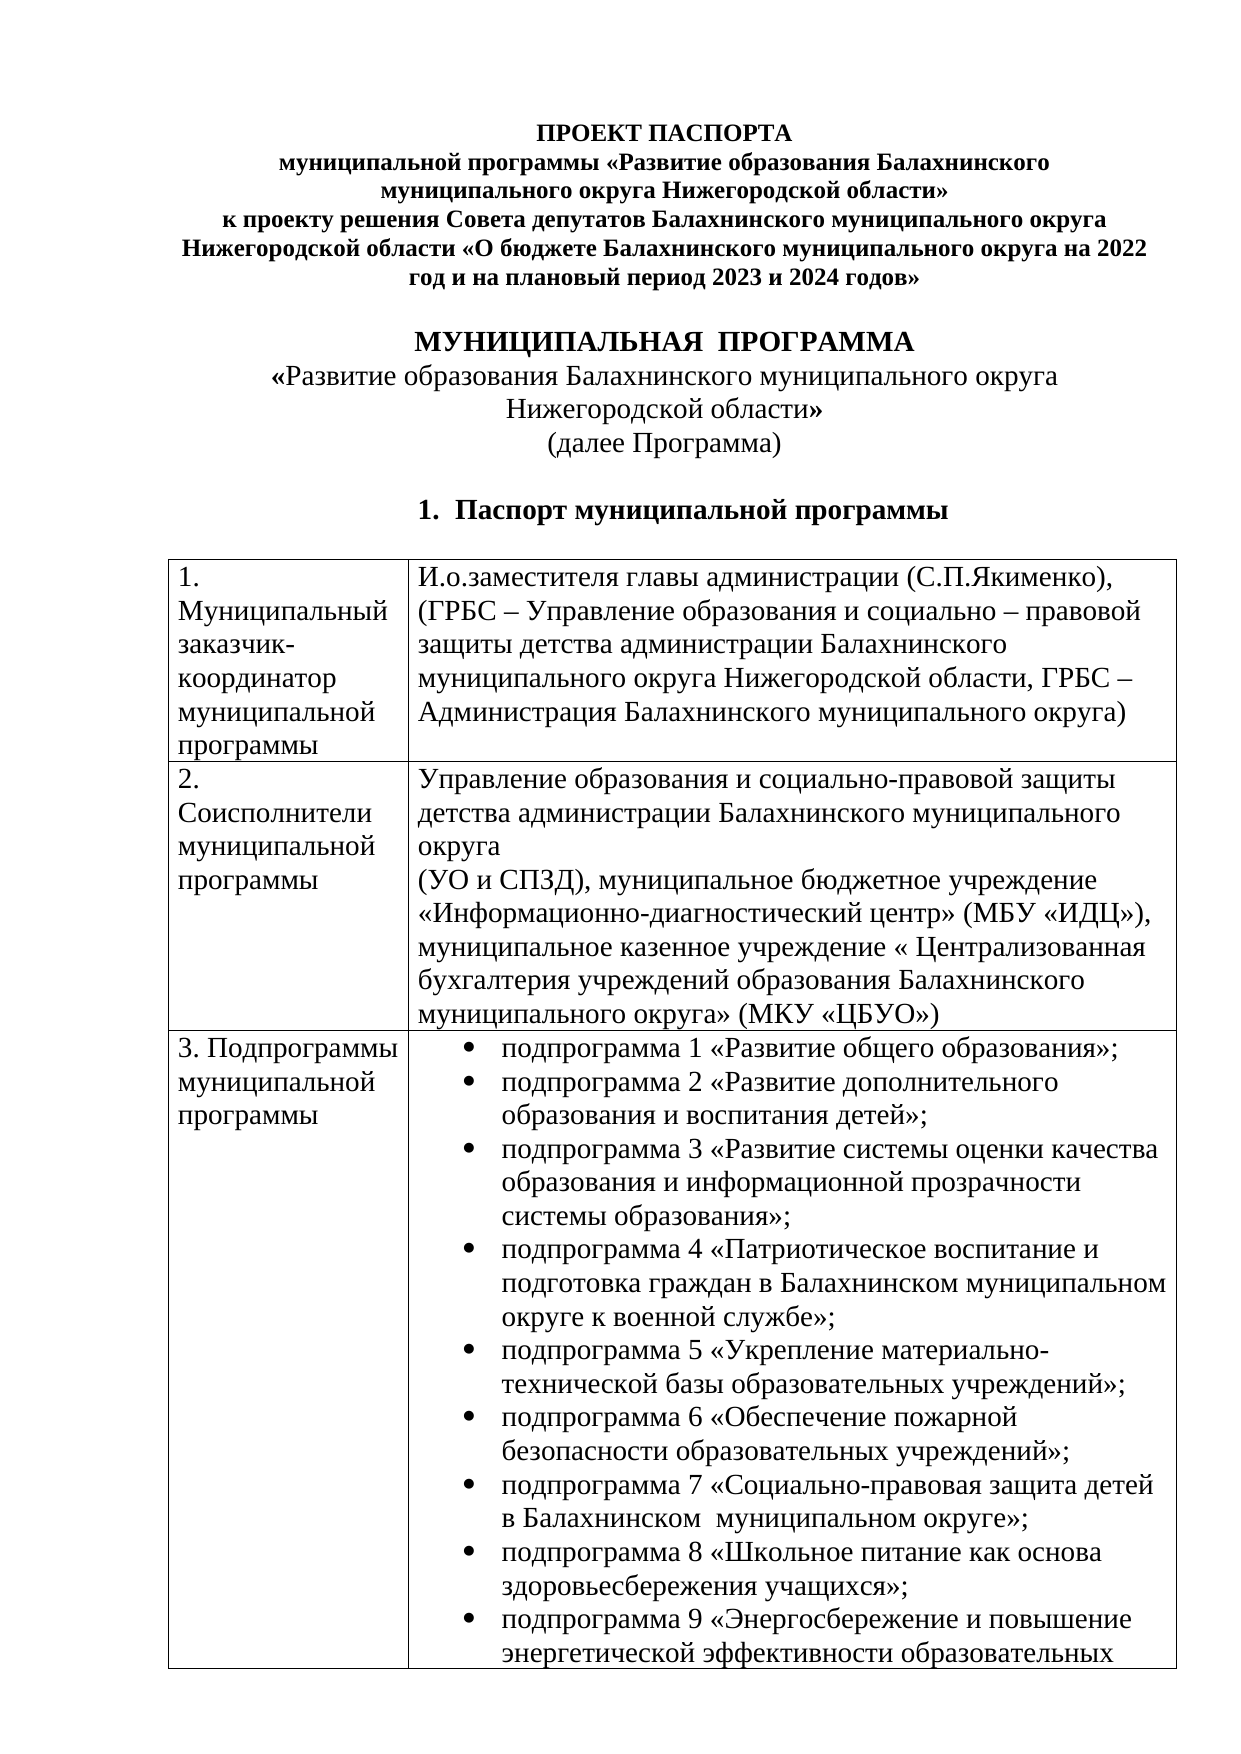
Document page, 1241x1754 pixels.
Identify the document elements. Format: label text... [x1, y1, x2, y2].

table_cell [409, 1031, 1176, 1668]
text (далее Программа) [177, 425, 1152, 458]
text к проекту решения Совета депутатов Балахнинского муниципального округа Нижегородской области «О бюджете Балахнинского муниципального округа на 2022 год и на плановый период 2023 и 2024 годов» [177, 204, 1152, 291]
text ПРОЕКТ ПАСПОРТА [177, 118, 1152, 147]
text муниципального округа Нижегородской области» [177, 176, 1152, 204]
table_header И.о.заместителя главы администрации (С.П.Якименко), (ГРБС – Управление образования и социально – правовой защиты детства администрации Балахнинского муниципального округа Нижегородской области, ГРБС – Администрация Балахнинского муниципального округа) [409, 560, 1176, 761]
table_cell 2. Соисполнители муниципальной программы [169, 762, 408, 1029]
table_header 1. Муниципальный заказчик-координатор муниципальной программы [169, 560, 408, 761]
table_cell Управление образования и социально-правовой защиты детства администрации Балахнинского муниципального округа (УО и СПЗД), муниципальное бюджетное учреждение «Информационно-диагностический центр» (МБУ «ИДЦ»), муниципальное казенное учреждение « Централизованная бухгалтерия учреждений образования Балахнинского муниципального округа» (МКУ «ЦБУО») [409, 762, 1176, 1029]
text МУНИЦИПАЛЬНАЯ ПРОГРАММА [177, 324, 1152, 358]
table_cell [169, 1031, 408, 1668]
text муниципальной программы «Развитие образования Балахнинского [177, 147, 1152, 176]
list Паспорт муниципальной программы [215, 492, 1152, 525]
text «Развитие образования Балахнинского муниципального округа Нижегородской области» [177, 358, 1152, 425]
